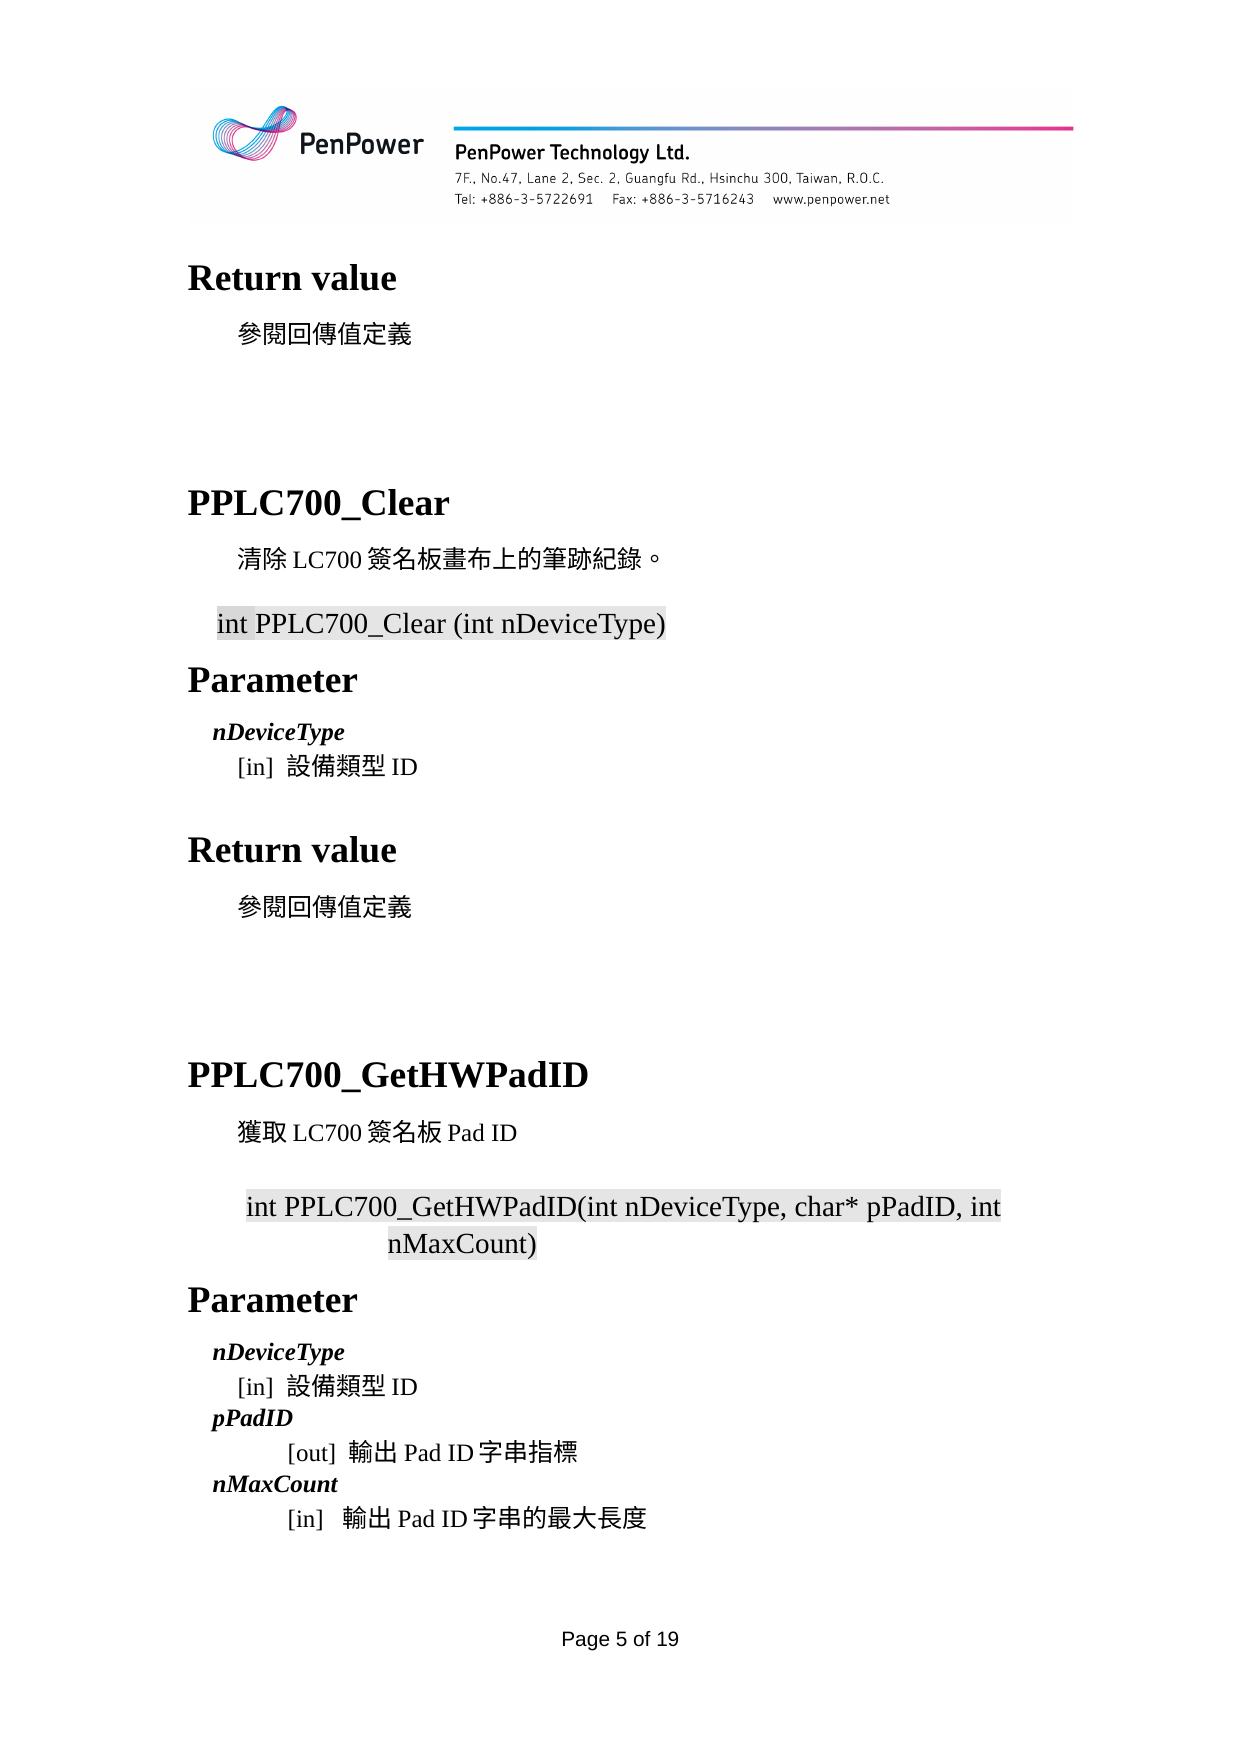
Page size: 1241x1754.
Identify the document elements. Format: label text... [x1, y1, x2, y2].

text PPLC700_GetHWPadID [187, 1037, 1053, 1112]
text 清除LC700簽名板畫布上的筆跡紀錄。 [187, 539, 1053, 575]
text PPLC700_Clear [187, 464, 1053, 539]
text 參閱回傳值定義 [187, 314, 1053, 352]
picture [187, 88, 1074, 225]
text [in] 輸出Pad ID字串的最大長度 [187, 1498, 1053, 1535]
text Return value [187, 239, 1053, 314]
text 獲取LC700簽名板Pad ID [187, 1112, 1053, 1149]
text Parameter [187, 642, 1053, 717]
text Parameter [187, 1262, 1053, 1337]
text 參閱回傳值定義 [187, 887, 1053, 924]
text pPadID [187, 1403, 1053, 1432]
text [out] 輸出Pad ID字串指標 [187, 1432, 1053, 1469]
text nMaxCount [187, 1469, 1053, 1498]
text nMaxCount) [329, 1224, 1053, 1262]
text [in] 設備類型ID [187, 1365, 1053, 1403]
text [in] 設備類型ID [187, 745, 1053, 783]
text Return value [187, 812, 1053, 887]
text nDeviceType [187, 717, 1053, 745]
text nDeviceType [187, 1337, 1053, 1365]
text int PPLC700_Clear (int nDeviceType) [187, 604, 1053, 642]
text int PPLC700_GetHWPadID(int nDeviceType, char* pPadID, int [187, 1187, 1053, 1224]
